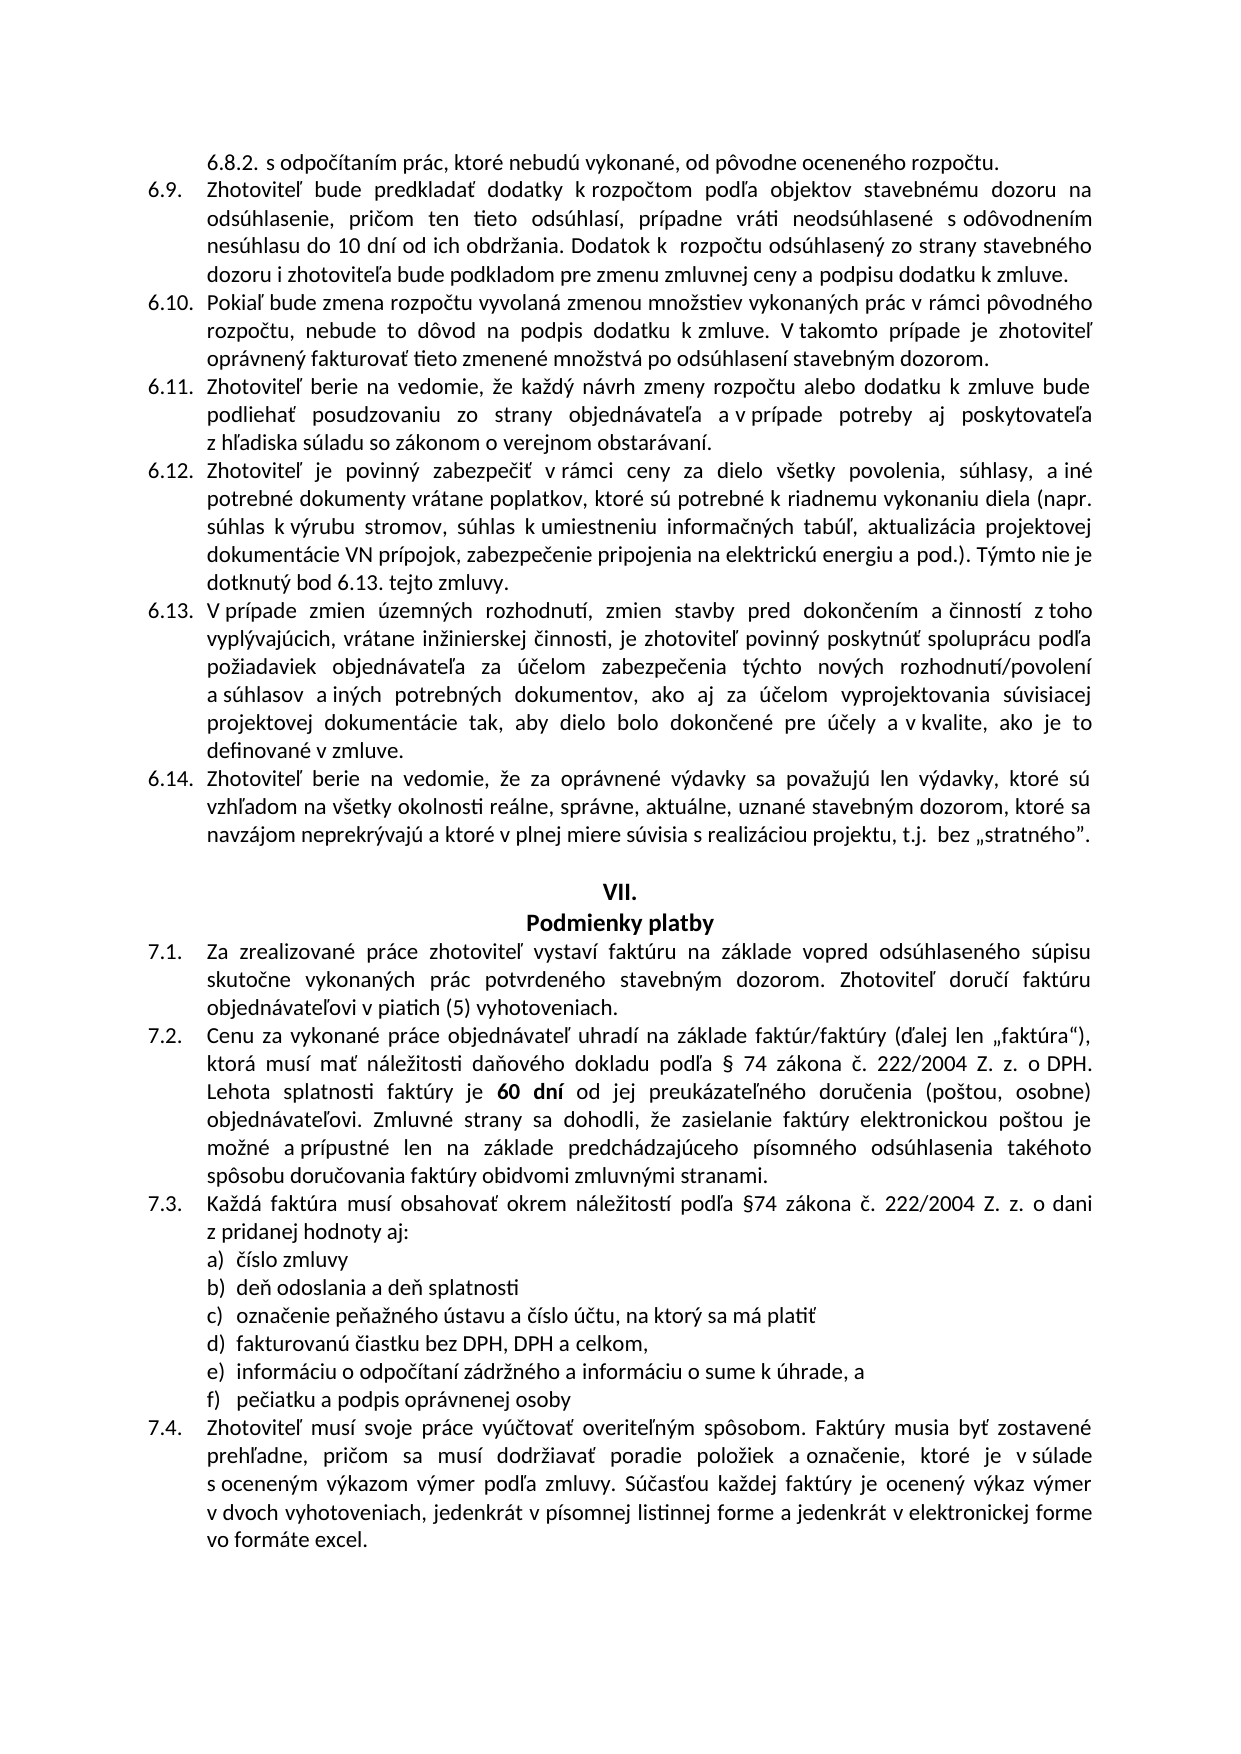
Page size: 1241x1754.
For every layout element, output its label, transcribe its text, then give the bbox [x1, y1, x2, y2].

list Zhotoviteľ bude predkladať dodatky k rozpočtom podľa objektov stavebnému dozoru na odsúhlasenie, pričom ten tieto odsúhlasí, prípadne vráti neodsúhlasené s odôvodnením nesúhlasu do 10 dní od ich obdržania. Dodatok k rozpočtu odsúhlasený zo strany stavebného dozoru i zhotoviteľa bude podkladom pre zmenu zmluvnej ceny a podpisu dodatku k zmluve. [148, 176, 1093, 288]
list Za zrealizované práce zhotoviteľ vystaví faktúru na základe vopred odsúhlaseného súpisu skutočne vykonaných prác potvrdeného stavebným dozorom. Zhotoviteľ doručí faktúru objednávateľovi v piatich (5) vyhotoveniach. [148, 937, 1093, 1021]
list Zhotoviteľ berie na vedomie, že za oprávnené výdavky sa považujú len výdavky, ktoré sú vzhľadom na všetky okolnosti reálne, správne, aktuálne, uznané stavebným dozorom, ktoré sa navzájom neprekrývajú a ktoré v plnej miere súvisia s realizáciou projektu, t.j. bez „stratného”. [148, 764, 1093, 848]
list pečiatku a podpis oprávnenej osoby [207, 1386, 1093, 1413]
list s odpočítaním prác, ktoré nebudú vykonané, od pôvodne oceneného rozpočtu. [207, 148, 1093, 176]
list Zhotoviteľ berie na vedomie, že každý návrh zmeny rozpočtu alebo dodatku k zmluve bude podliehať posudzovaniu zo strany objednávateľa a v prípade potreby aj poskytovateľa z hľadiska súladu so zákonom o verejnom obstarávaní. [148, 372, 1093, 456]
list Zhotoviteľ je povinný zabezpečiť v rámci ceny za dielo všetky povolenia, súhlasy, a iné potrebné dokumenty vrátane poplatkov, ktoré sú potrebné k riadnemu vykonaniu diela (napr. súhlas k výrubu stromov, súhlas k umiestneniu informačných tabúľ, aktualizácia projektovej dokumentácie VN prípojok, zabezpečenie pripojenia na elektrickú energiu a pod.). Týmto nie je dotknutý bod 6.13. tejto zmluvy. [148, 456, 1093, 596]
list Pokiaľ bude zmena rozpočtu vyvolaná zmenou množstiev vykonaných prác v rámci pôvodného rozpočtu, nebude to dôvod na podpis dodatku k zmluve. V takomto prípade je zhotoviteľ oprávnený fakturovať tieto zmenené množstvá po odsúhlasení stavebným dozorom. [148, 288, 1093, 372]
list Zhotoviteľ musí svoje práce vyúčtovať overiteľným spôsobom. Faktúry musia byť zostavené prehľadne, pričom sa musí dodržiavať poradie položiek a označenie, ktoré je v súlade s oceneným výkazom výmer podľa zmluvy. Súčasťou každej faktúry je ocenený výkaz výmer v dvoch vyhotoveniach, jedenkrát v písomnej listinnej forme a jedenkrát v elektronickej forme vo formáte excel. [148, 1413, 1093, 1554]
text 7.2. Cenu za vykonané práce objednávateľ uhradí na základe faktúr/faktúry (ďalej len „faktúra“), ktorá musí mať náležitosti daňového dokladu podľa § 74 zákona č. 222/2004 Z. z. o DPH. Lehota splatnosti faktúry je 60 dní od jej preukázateľného doručenia (poštou, osobne) objednávateľovi. Zmluvné strany sa dohodli, že zasielanie faktúry elektronickou poštou je možné a prípustné len na základe predchádzajúceho písomného odsúhlasenia takéhoto spôsobu doručovania faktúry obidvomi zmluvnými stranami. [148, 1021, 1093, 1189]
list označenie peňažného ústavu a číslo účtu, na ktorý sa má platiť [207, 1301, 1093, 1329]
list deň odoslania a deň splatnosti [207, 1273, 1093, 1301]
list číslo zmluvy [207, 1245, 1093, 1273]
list fakturovanú čiastku bez DPH, DPH a celkom, [207, 1329, 1093, 1357]
text Podmienky platby [148, 907, 1093, 937]
list Každá faktúra musí obsahovať okrem náležitostí podľa §74 zákona č. 222/2004 Z. z. o dani z pridanej hodnoty aj: [148, 1189, 1093, 1245]
list informáciu o odpočítaní zádržného a informáciu o sume k úhrade, a [207, 1357, 1093, 1386]
list V prípade zmien územných rozhodnutí, zmien stavby pred dokončením a činností z toho vyplývajúcich, vrátane inžinierskej činnosti, je zhotoviteľ povinný poskytnúť spoluprácu podľa požiadaviek objednávateľa za účelom zabezpečenia týchto nových rozhodnutí/povolení a súhlasov a iných potrebných dokumentov, ako aj za účelom vyprojektovania súvisiacej projektovej dokumentácie tak, aby dielo bolo dokončené pre účely a v kvalite, ako je to definované v zmluve. [148, 596, 1093, 764]
text VII. [148, 876, 1093, 907]
